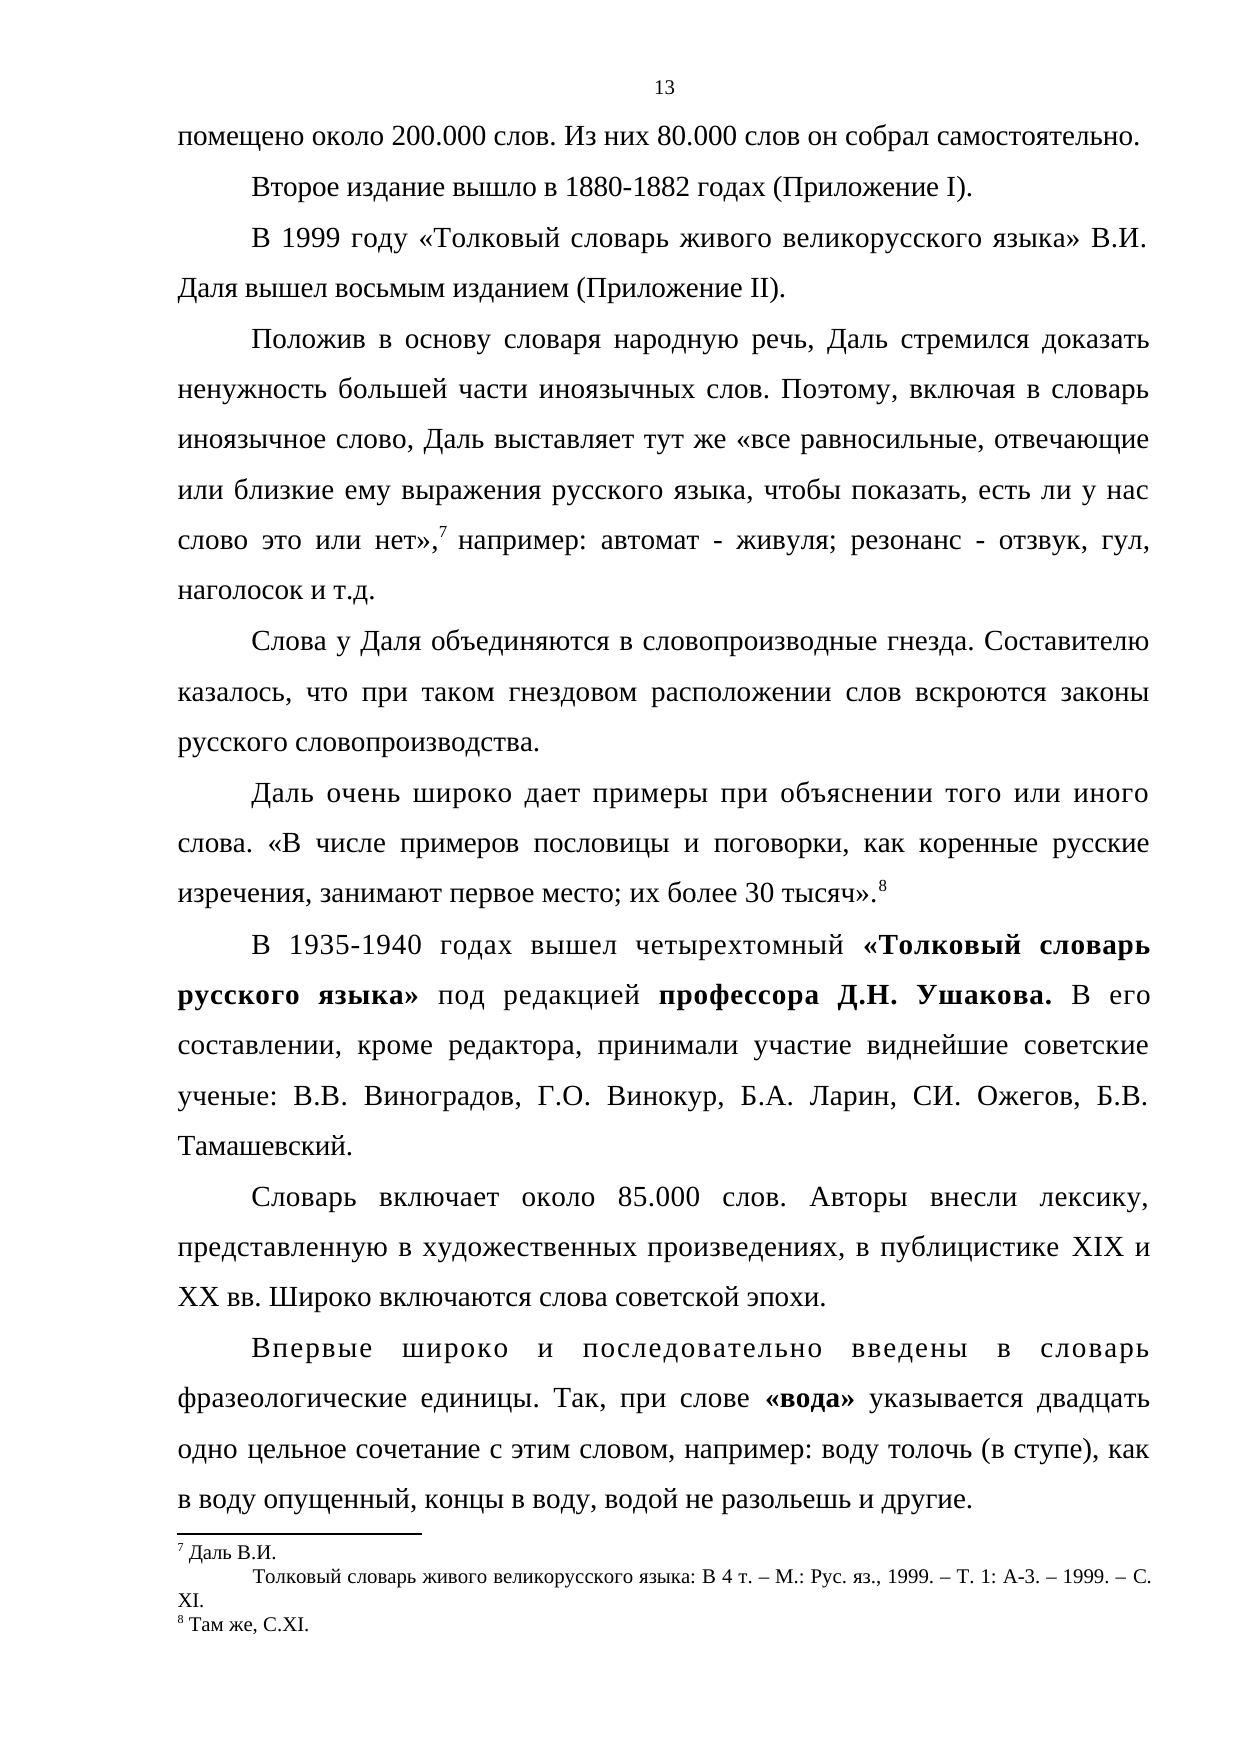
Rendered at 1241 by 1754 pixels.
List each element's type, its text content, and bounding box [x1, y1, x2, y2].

text Словарь включает около 85.000 слов. Авторы внесли лексику, представленную в художественных произведениях, в публицистике XIX и XX вв. Широко включаются слова советской эпохи. [177, 1179, 1151, 1313]
text В 1935-1940 годах вышел четырехтомный «Толковый словарь русского языка» под редакцией профессора Д.Н. Ушакова. В его составлении, кроме редактора, принимали участие виднейшие советские ученые: В.В. Виноградов, Г.О. Винокур, Б.А. Ларин, СИ. Ожегов, Б.В. Тамашевский. [177, 927, 1151, 1162]
text Слова у Даля объединяются в словопроизводные гнезда. Составителю казалось, что при таком гнездовом расположении слов вскроются законы русского словопроизводства. [177, 623, 1151, 757]
text Даль очень широко дает примеры при объяснении того или иного слова. «В числе примеров пословицы и поговорки, как коренные русские изречения, занимают первое место; их более 30 тысяч». [177, 775, 1150, 909]
text Впервые широко и последовательно введены в словарь фразеологические единицы. Так, при слове «вода» указывается двадцать одно цельное сочетание с этим словом, например: воду толочь (в ступе), как в воду опущенный, концы в воду, водой не разольешь и другие. [177, 1330, 1151, 1515]
text В 1999 году «Толковый словарь живого великорусского языка» В.И. Даля вышел восьмым изданием (Приложение II). [177, 220, 1149, 304]
text Второе издание вышло в 1880-1882 годах (Приложение I). [177, 169, 1152, 202]
text Положив в основу словаря народную речь, Даль стремился доказать ненужность большей части иноязычных слов. Поэтому, включая в словарь иноязычное слово, Даль выставляет тут же «все равносильные, отвечающие или близкие ему выражения русского языка, чтобы показать, есть ли у нас слово это или нет», например: автомат - живуля; резонанс - отзвук, гул, наголосок и т.д. [177, 321, 1151, 606]
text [177, 118, 1151, 152]
